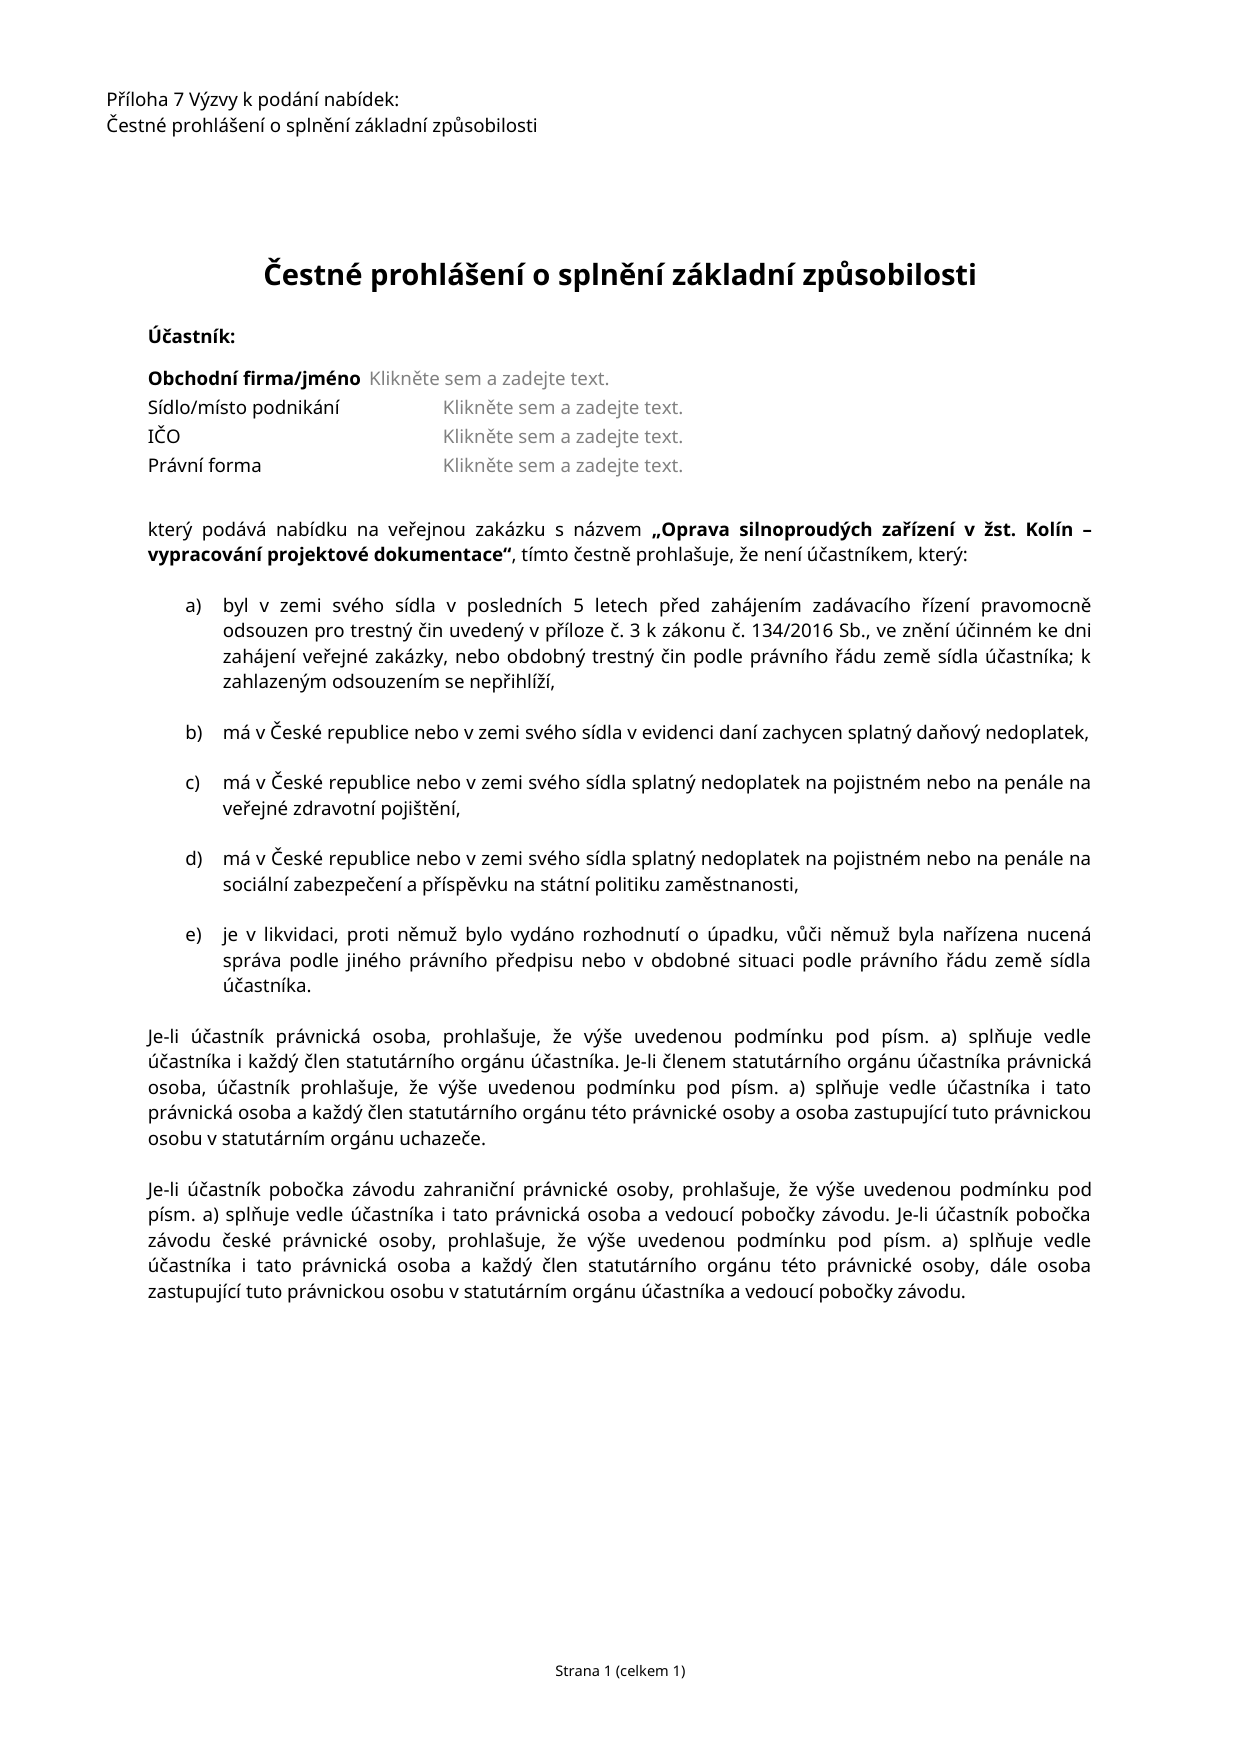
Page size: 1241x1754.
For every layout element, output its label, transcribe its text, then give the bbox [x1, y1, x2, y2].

text Obchodní firma/jméno [148, 362, 1093, 391]
list byl v zemi svého sídla v posledních 5 letech před zahájením zadávacího řízení pravomocně odsouzen pro trestný čin uvedený v příloze č. 3 k zákonu č. 134/2016 Sb., ve znění účinném ke dni zahájení veřejné zakázky, nebo obdobný trestný čin podle právního řádu země sídla účastníka; k zahlazeným odsouzením se nepřihlíží, [185, 592, 1093, 694]
text Právní forma [148, 449, 1093, 478]
text IČO [148, 420, 1093, 449]
text Je-li účastník pobočka závodu zahraniční právnické osoby, prohlašuje, že výše uvedenou podmínku pod písm. a) splňuje vedle účastníka i tato právnická osoba a vedoucí pobočky závodu. Je-li účastník pobočka závodu české právnické osoby, prohlašuje, že výše uvedenou podmínku pod písm. a) splňuje vedle účastníka i tato právnická osoba a každý člen statutárního orgánu této právnické osoby, dále osoba zastupující tuto právnickou osobu v statutárním orgánu účastníka a vedoucí pobočky závodu. [148, 1176, 1093, 1304]
text Účastník: [148, 318, 1093, 349]
list má v České republice nebo v zemi svého sídla splatný nedoplatek na pojistném nebo na penále na sociální zabezpečení a příspěvku na státní politiku zaměstnanosti, [185, 846, 1093, 897]
text který podává nabídku na veřejnou zakázku s názvem „Oprava silnoproudých zařízení v žst. Kolín – vypracování projektové dokumentace“, tímto čestně prohlašuje, že není účastníkem, který: [148, 516, 1093, 567]
title Čestné prohlášení o splnění základní způsobilosti [148, 254, 1093, 293]
list má v České republice nebo v zemi svého sídla v evidenci daní zachycen splatný daňový nedoplatek, [185, 719, 1093, 744]
text Je-li účastník právnická osoba, prohlašuje, že výše uvedenou podmínku pod písm. a) splňuje vedle účastníka i každý člen statutárního orgánu účastníka. Je-li členem statutárního orgánu účastníka právnická osoba, účastník prohlašuje, že výše uvedenou podmínku pod písm. a) splňuje vedle účastníka i tato právnická osoba a každý člen statutárního orgánu této právnické osoby a osoba zastupující tuto právnickou osobu v statutárním orgánu uchazeče. [148, 1023, 1093, 1151]
text Sídlo/místo podnikání [148, 391, 1093, 420]
list je v likvidaci, proti němuž bylo vydáno rozhodnutí o úpadku, vůči němuž byla nařízena nucená správa podle jiného právního předpisu nebo v obdobné situaci podle právního řádu země sídla účastníka. [185, 922, 1093, 998]
list má v České republice nebo v zemi svého sídla splatný nedoplatek na pojistném nebo na penále na veřejné zdravotní pojištění, [185, 769, 1093, 821]
